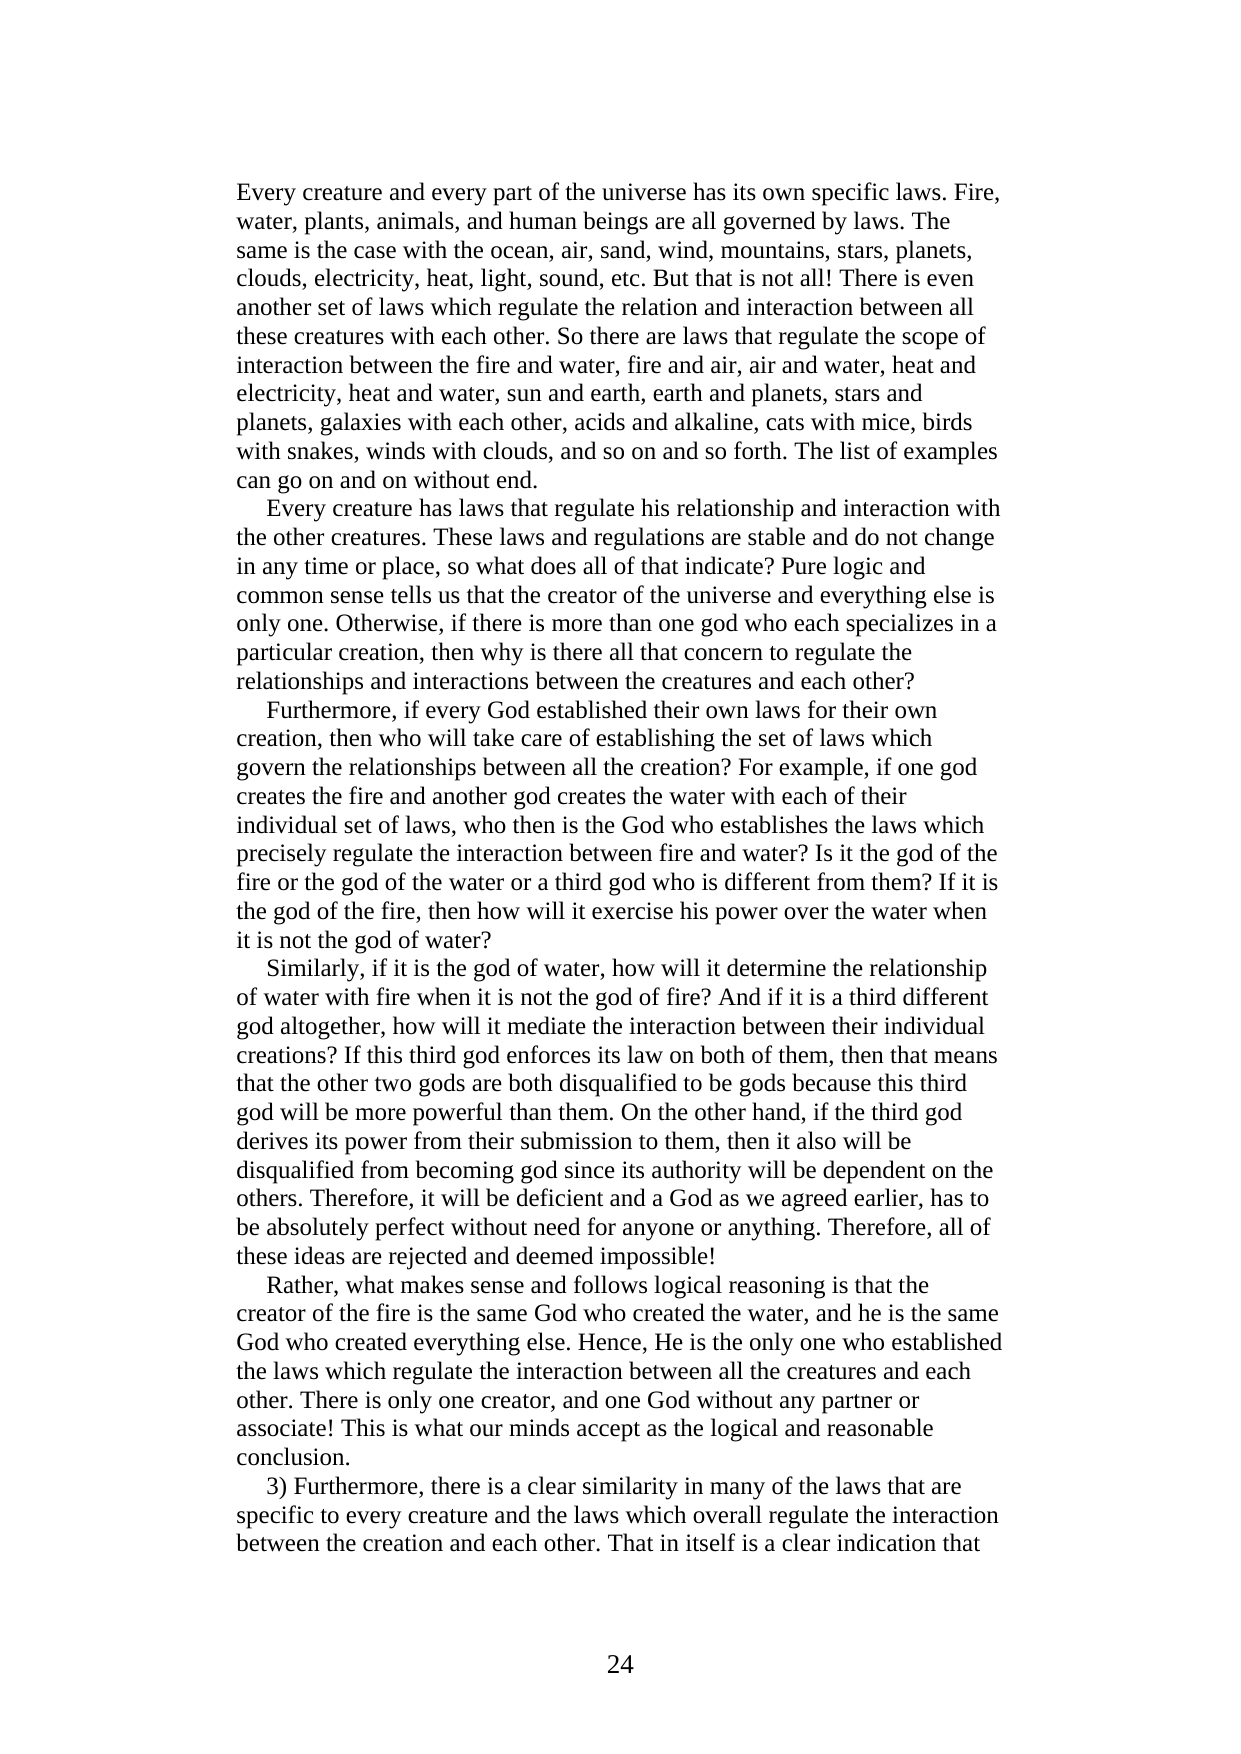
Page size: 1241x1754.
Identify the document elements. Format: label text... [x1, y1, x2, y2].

text Furthermore, if every God established their own laws for their own creation, then who will take care of establishing the set of laws which govern the relationships between all the creation? For example, if one god creates the fire and another god creates the water with each of their individual set of laws, who then is the God who establishes the laws which precisely regulate the interaction between fire and water? Is it the god of the fire or the god of the water or a third god who is different from them? If it is the god of the fire, then how will it exercise his power over the water when it is not the god of water? [236, 695, 1004, 953]
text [236, 1471, 1004, 1557]
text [236, 177, 1004, 493]
text Every creature has laws that regulate his relationship and interaction with the other creatures. These laws and regulations are stable and do not change in any time or place, so what does all of that indicate? Pure logic and common sense tells us that the creator of the universe and everything else is only one. Otherwise, if there is more than one god who each specializes in a particular creation, then why is there all that concern to regulate the relationships and interactions between the creatures and each other? [236, 493, 1004, 695]
text Similarly, if it is the god of water, how will it determine the relationship of water with fire when it is not the god of fire? And if it is a third different god altogether, how will it mediate the interaction between their individual creations? If this third god enforces its law on both of them, then that means that the other two gods are both disqualified to be gods because this third god will be more powerful than them. On the other hand, if the third god derives its power from their submission to them, then it also will be disqualified from becoming god since its authority will be dependent on the others. Therefore, it will be deficient and a God as we agreed earlier, has to be absolutely perfect without need for anyone or anything. Therefore, all of these ideas are rejected and deemed impossible! [236, 953, 1004, 1270]
text Rather, what makes sense and follows logical reasoning is that the creator of the fire is the same God who created the water, and he is the same God who created everything else. Hence, He is the only one who established the laws which regulate the interaction between all the creatures and each other. There is only one creator, and one God without any partner or associate! This is what our minds accept as the logical and reasonable conclusion. [236, 1270, 1004, 1471]
